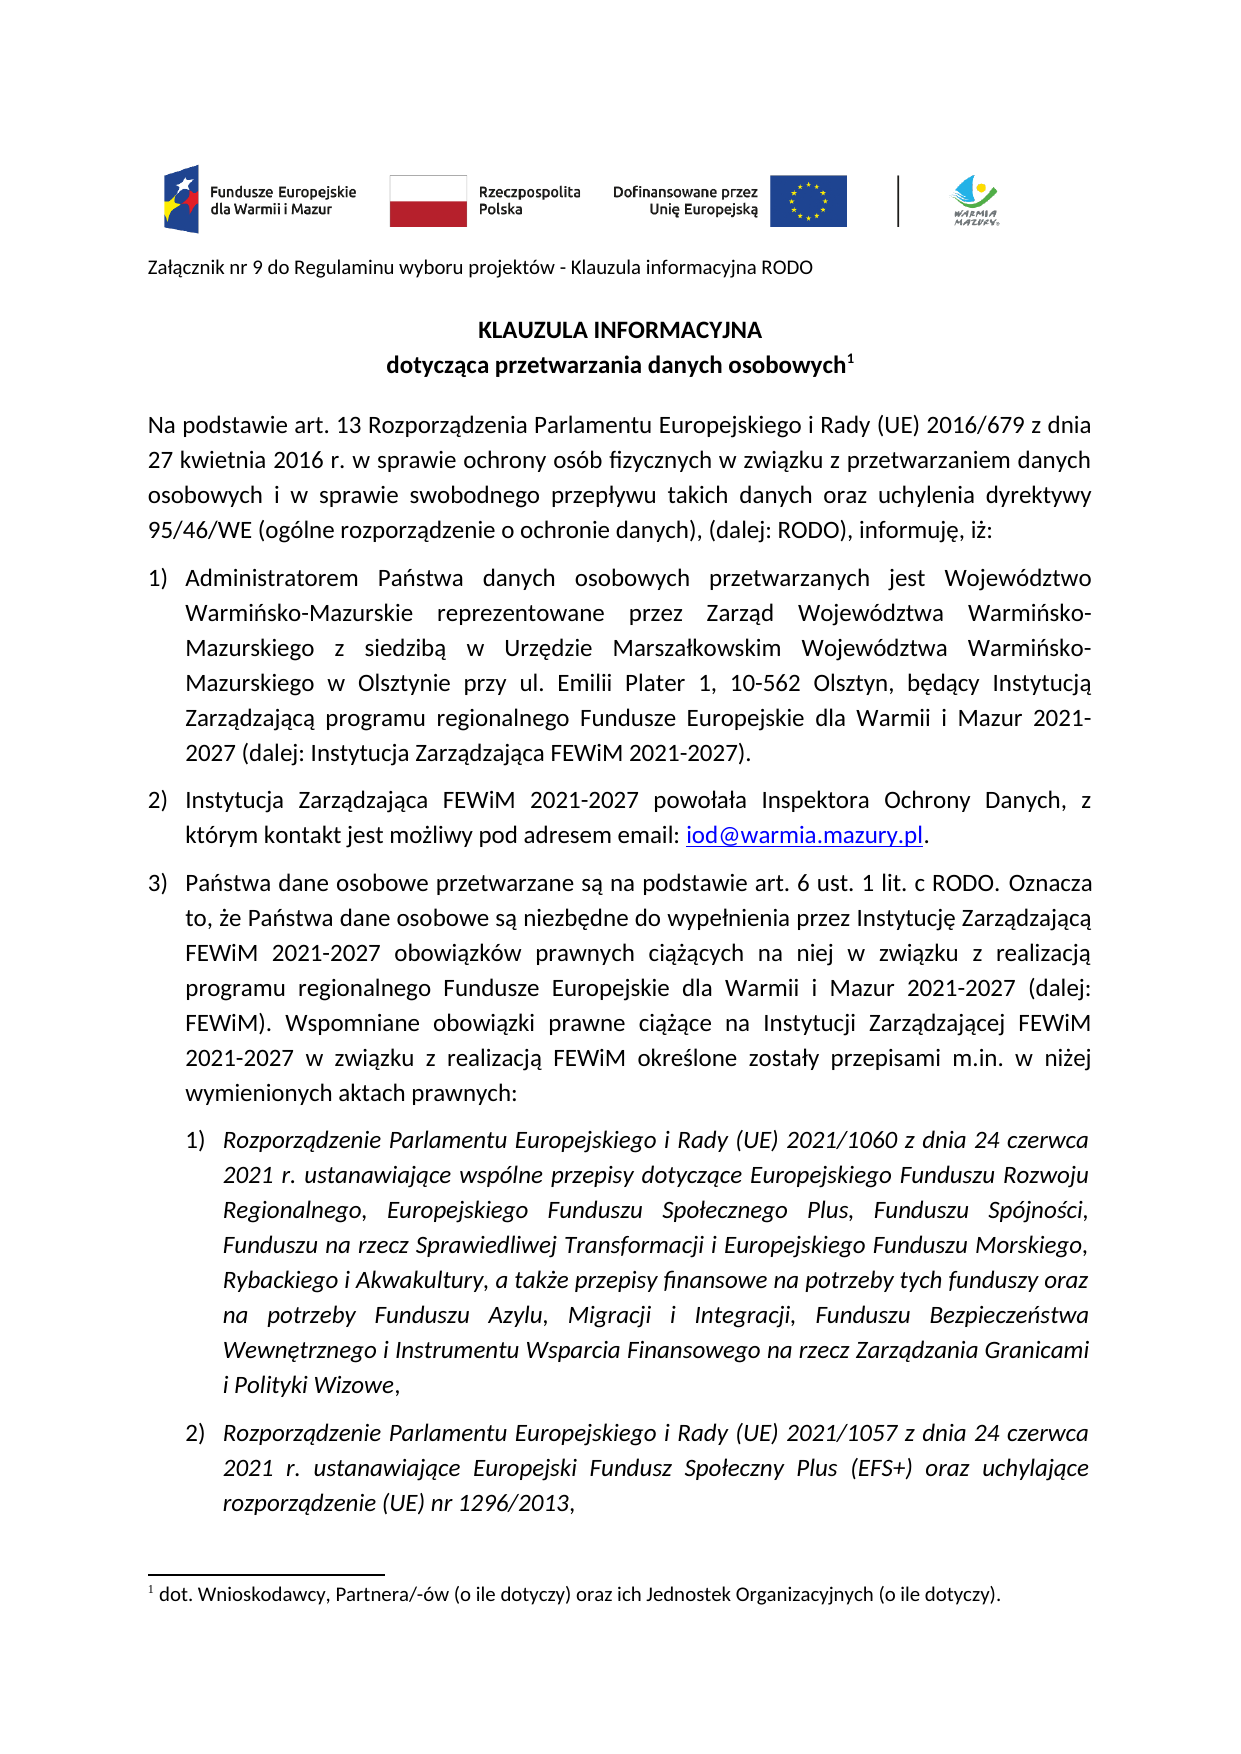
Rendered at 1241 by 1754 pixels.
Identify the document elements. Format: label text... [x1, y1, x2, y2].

picture [147, 147, 1093, 250]
list Rozporządzenie Parlamentu Europejskiego i Rady (UE) 2021/1060 z dnia 24 czerwca 2021 r. ustanawiające wspólne przepisy dotyczące Europejskiego Funduszu Rozwoju Regionalnego, Europejskiego Funduszu Społecznego Plus, Funduszu Spójności, Funduszu na rzecz Sprawiedliwej Transformacji i Europejskiego Funduszu Morskiego, Rybackiego i Akwakultury, a także przepisy finansowe na potrzeby tych funduszy oraz na potrzeby Funduszu Azylu, Migracji i Integracji, Funduszu Bezpieczeństwa Wewnętrznego i Instrumentu Wsparcia Finansowego na rzecz Zarządzania Granicami i Polityki Wizowe, [185, 1124, 1093, 1400]
text Na podstawie art. 13 Rozporządzenia Parlamentu Europejskiego i Rady (UE) 2016/679 z dnia 27 kwietnia 2016 r. w sprawie ochrony osób fizycznych w związku z przetwarzaniem danych osobowych i w sprawie swobodnego przepływu takich danych oraz uchylenia dyrektywy 95/46/WE (ogólne rozporządzenie o ochronie danych), (dalej: RODO), informuję, iż: [148, 409, 1093, 545]
text Rozporządzenie Parlamentu Europejskiego i Rady (UE) 2021/1057 z dnia 24 czerwca 2021 r. ustanawiające Europejski Fundusz Społeczny Plus (EFS+) oraz uchylające rozporządzenie (UE) nr 1296/2013, [185, 1417, 1093, 1518]
text dotycząca przetwarzania danych osobowych [148, 349, 1093, 380]
list Administratorem Państwa danych osobowych przetwarzanych jest Województwo Warmińsko-Mazurskie reprezentowane przez Zarząd Województwa Warmińsko-Mazurskiego z siedzibą w Urzędzie Marszałkowskim Województwa Warmińsko-Mazurskiego w Olsztynie przy ul. Emilii Plater 1, 10-562 Olsztyn, będący Instytucją Zarządzającą programu regionalnego Fundusze Europejskie dla Warmii i Mazur 2021-2027 (dalej: Instytucja Zarządzająca FEWiM 2021-2027). [148, 562, 1093, 768]
text Załącznik nr 9 do Regulaminu wyboru projektów - Klauzula informacyjna RODO [148, 254, 1093, 279]
list Instytucja Zarządzająca FEWiM 2021-2027 powołała Inspektora Ochrony Danych, z którym kontakt jest możliwy pod adresem email: iod@warmia.mazury.pl. [148, 784, 1093, 850]
text KLAUZULA INFORMACYJNA [148, 314, 1093, 345]
list Państwa dane osobowe przetwarzane są na podstawie art. 6 ust. 1 lit. c RODO. Oznacza to, że Państwa dane osobowe są niezbędne do wypełnienia przez Instytucję Zarządzającą FEWiM 2021-2027 obowiązków prawnych ciążących na niej w związku z realizacją programu regionalnego Fundusze Europejskie dla Warmii i Mazur 2021-2027 (dalej: FEWiM). Wspomniane obowiązki prawne ciążące na Instytucji Zarządzającej FEWiM 2021-2027 w związku z realizacją FEWiM określone zostały przepisami m.in. w niżej wymienionych aktach prawnych: [148, 867, 1093, 1108]
